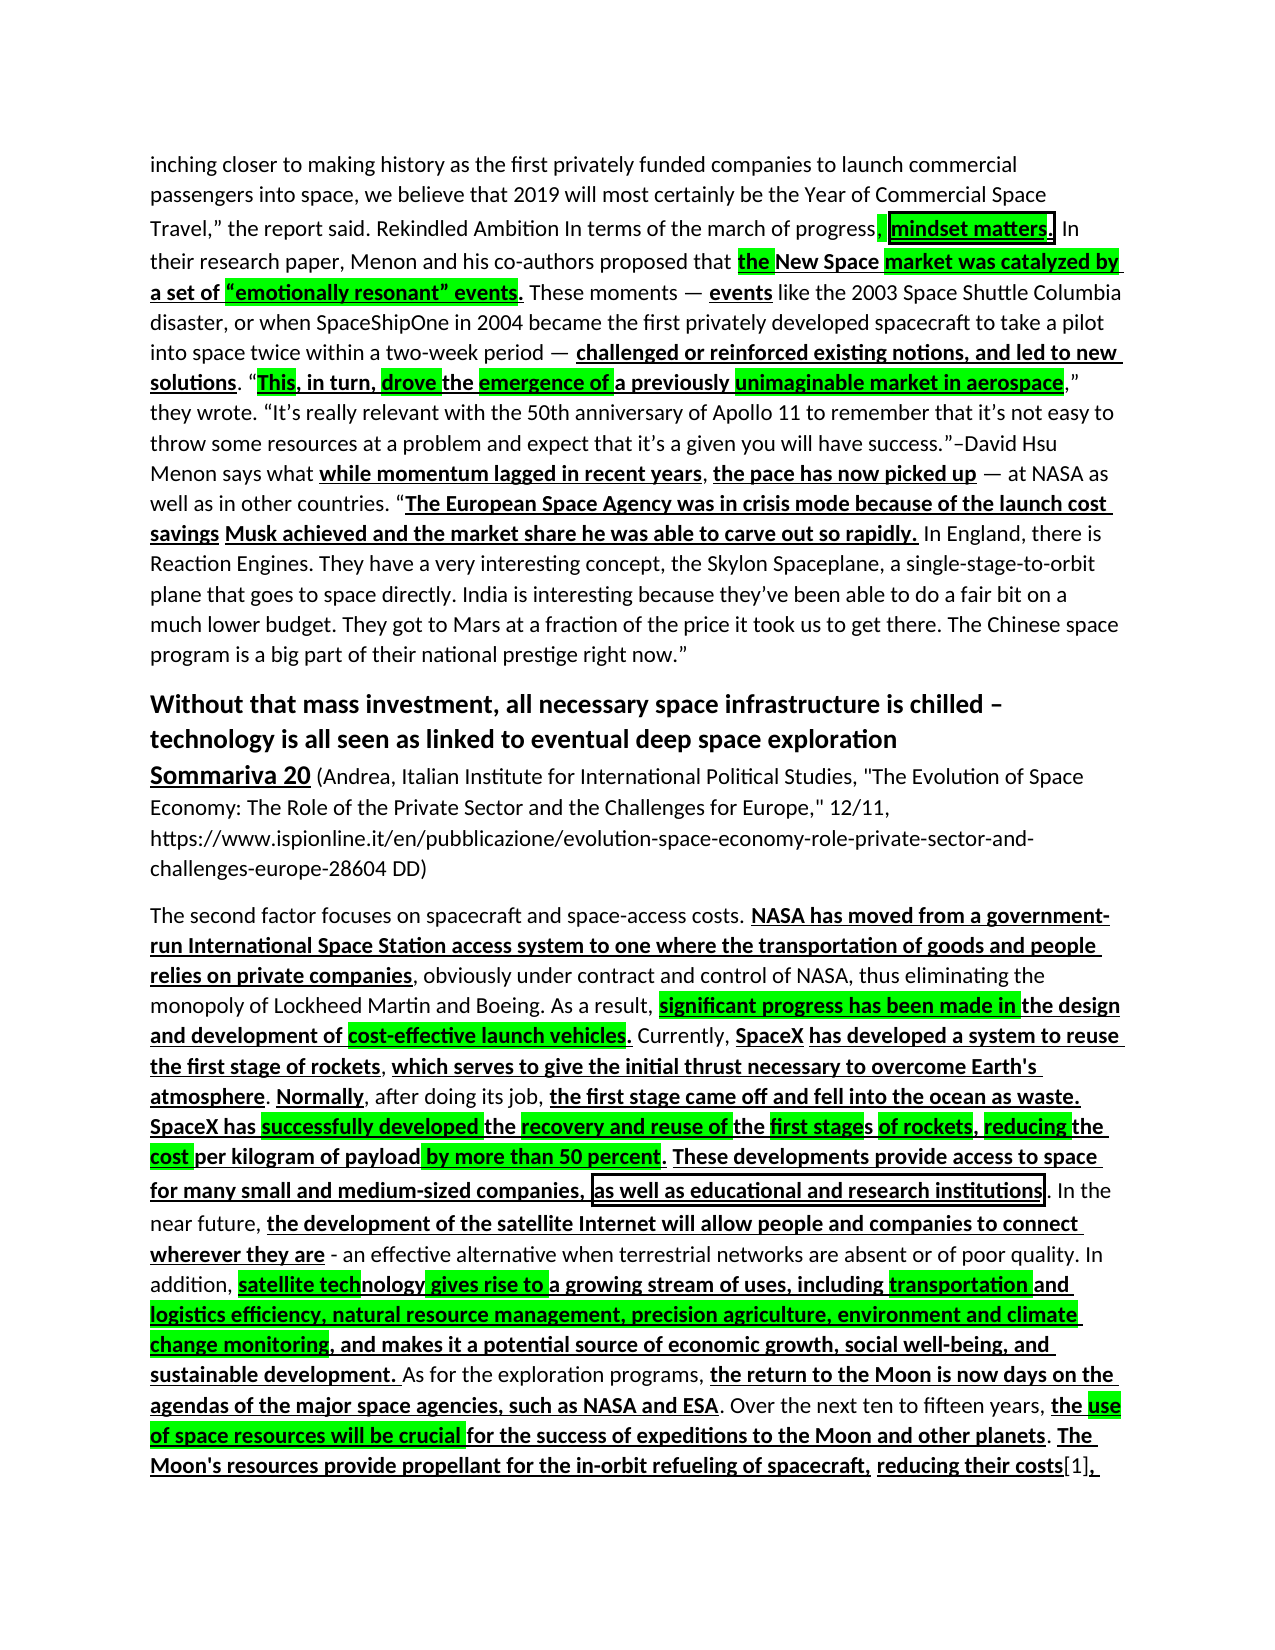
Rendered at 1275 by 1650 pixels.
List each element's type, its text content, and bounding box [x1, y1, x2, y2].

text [150, 901, 1125, 1479]
subtitle Without that mass investment, all necessary space infrastructure is chilled – technology is all seen as linked to eventual deep space exploration [150, 687, 1125, 756]
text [150, 150, 1125, 668]
text Sommariva 20 (Andrea, Italian Institute for International Political Studies, "The Evolution of Space Economy: The Role of the Private Sector and the Challenges for Europe," 12/11, https://www.ispionline.it/en/pubblicazione/evolution-space-economy-role-private-sector-and-challenges-europe-28604 DD) [150, 758, 1125, 882]
